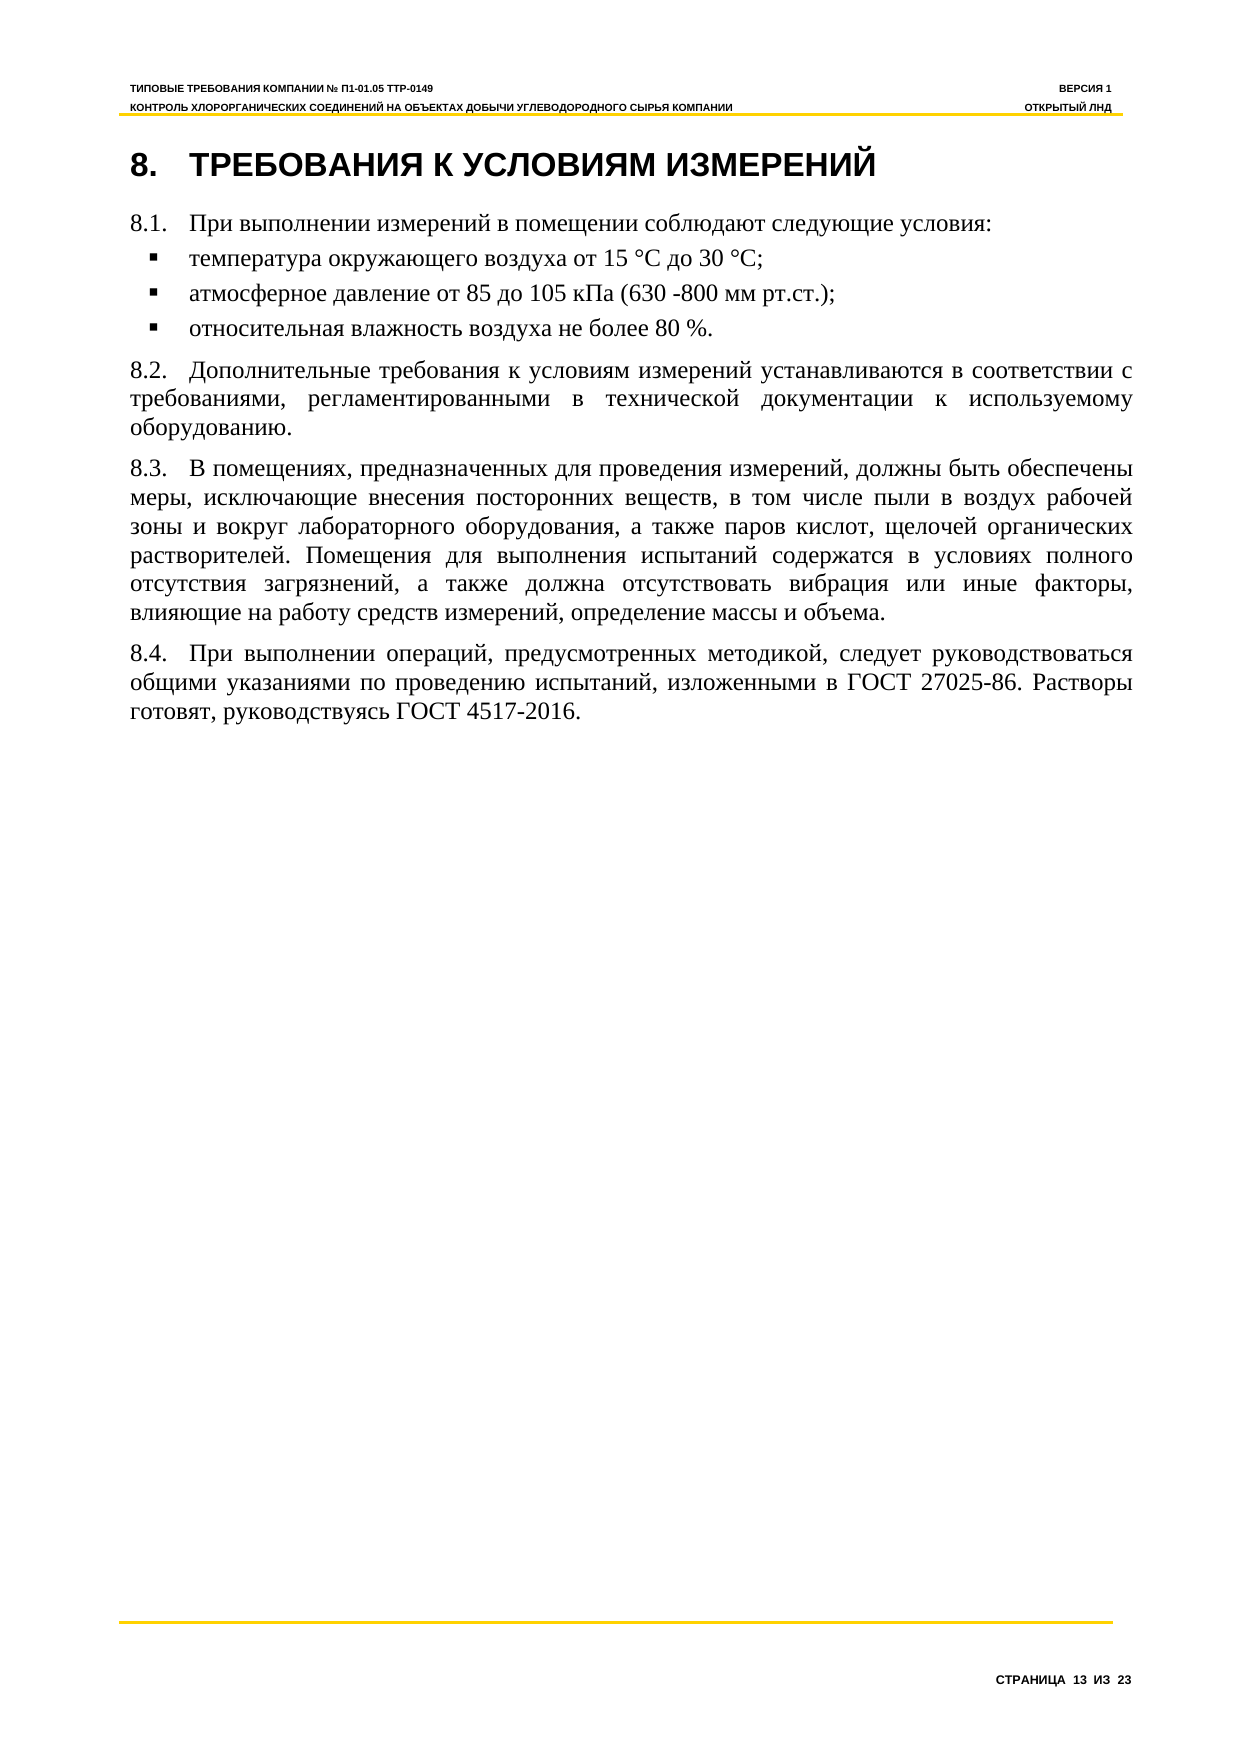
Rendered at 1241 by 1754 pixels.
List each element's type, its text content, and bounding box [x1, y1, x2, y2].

list При выполнении измерений в помещении соблюдают следующие условия: [130, 208, 1134, 237]
list При выполнении операций, предусмотренных методикой, следует руководствоваться общими указаниями по проведению испытаний, изложенными в ГОСТ 27025-86. Растворы готовят, руководствуясь ГОСТ 4517-2016. [130, 638, 1134, 725]
list температура окружающего воздуха от 15 °С до 30 °С; [148, 243, 1134, 272]
list Дополнительные требования к условиям измерений устанавливаются в соответствии с требованиями, регламентированными в технической документации к используемому оборудованию. [130, 355, 1134, 441]
list относительная влажность воздуха не более 80 %. [148, 313, 1134, 342]
list атмосферное давление от 85 до 105 кПа (630 -800 мм рт.ст.); [148, 278, 1134, 307]
list ТРЕБОВАНИЯ К УСЛОВИЯМ ИЗМЕРЕНИЙ [130, 145, 1134, 183]
list В помещениях, предназначенных для проведения измерений, должны быть обеспечены меры, исключающие внесения посторонних веществ, в том числе пыли в воздух рабочей зоны и вокруг лабораторного оборудования, а также паров кислот, щелочей органических растворителей. Помещения для выполнения испытаний содержатся в условиях полного отсутствия загрязнений, а также должна отсутствовать вибрация или иные факторы, влияющие на работу средств измерений, определение массы и объема. [130, 453, 1134, 626]
